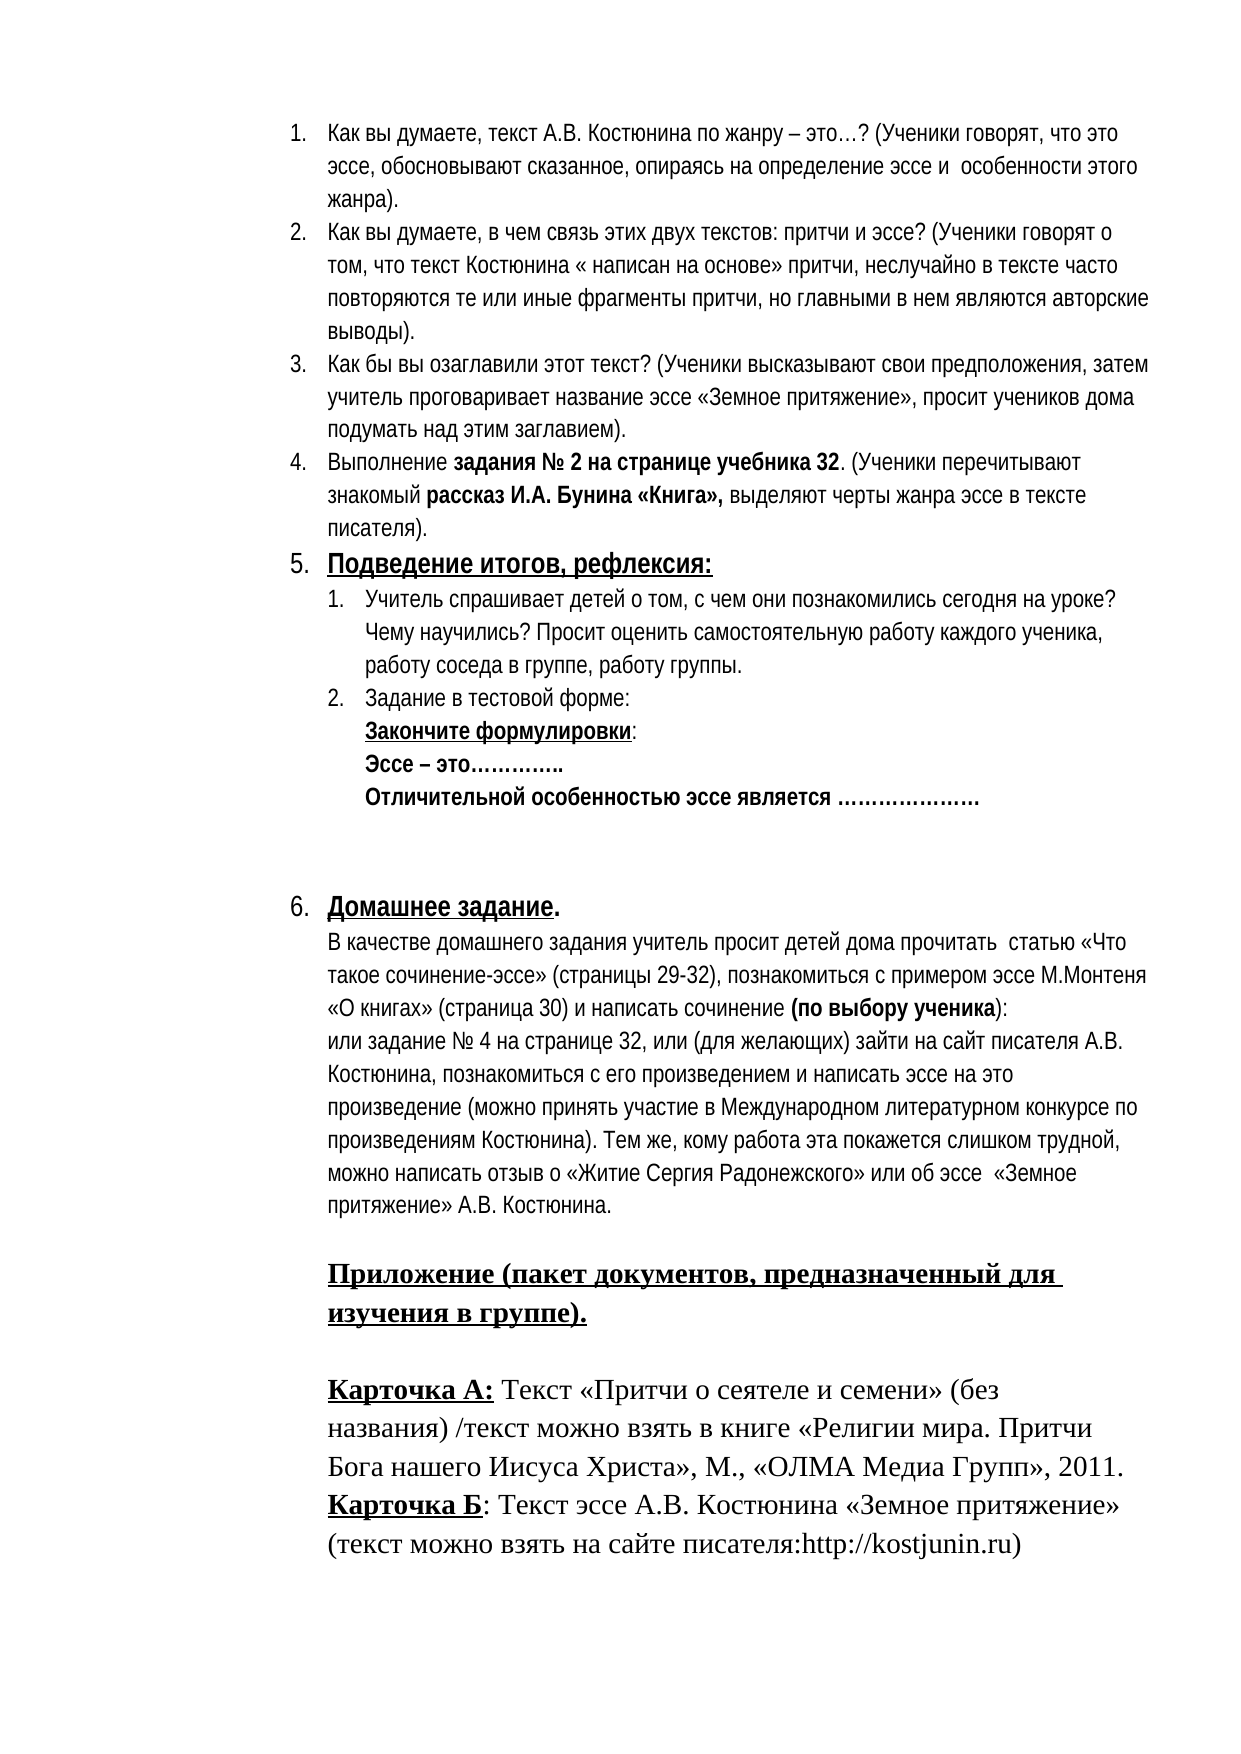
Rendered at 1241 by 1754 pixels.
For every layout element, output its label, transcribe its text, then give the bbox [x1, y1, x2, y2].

list Как бы вы озаглавили этот текст? (Ученики высказывают свои предположения, затем учитель проговаривает название эссе «Земное притяжение», просит учеников дома подумать над этим заглавием). [290, 348, 1152, 443]
list Выполнение задания № 2 на странице учебника 32. (Ученики перечитывают знакомый рассказ И.А. Бунина «Книга», выделяют черты жанра эссе в тексте писателя). [290, 447, 1152, 542]
list Отличительной особенностью эссе является ………………… [365, 782, 1152, 811]
list Подведение итогов, рефлексия: [290, 546, 1152, 579]
list В качестве домашнего задания учитель просит детей дома прочитать статью «Что такое сочинение-эссе» (страницы 29-32), познакомиться с примером эссе М.Монтеня «О книгах» (страница 30) и написать сочинение (по выбору ученика): [327, 927, 1152, 1022]
list Домашнее задание. [290, 889, 1152, 922]
list Карточка А: Текст «Притчи о сеятеле и семени» (без названия) /текст можно взять в книге «Религии мира. Притчи Бога нашего Иисуса Христа», М., «ОЛМА Медиа Групп», 2011. [327, 1372, 1152, 1482]
list Карточка Б: Текст эссе А.В. Костюнина «Земное притяжение» (текст можно взять на сайте писателя:http://kostjunin.ru) [327, 1487, 1152, 1559]
list Задание в тестовой форме: [327, 683, 1152, 712]
list Закончите формулировки: [365, 716, 1152, 745]
list Эссе – это………….. [365, 749, 1152, 778]
list Приложение (пакет документов, предназначенный для изучения в группе). [327, 1256, 1152, 1328]
list Учитель спрашивает детей о том, с чем они познакомились сегодня на уроке? Чему научились? Просит оценить самостоятельную работу каждого ученика, работу соседа в группе, работу группы. [327, 584, 1152, 679]
list Как вы думаете, текст А.В. Костюнина по жанру – это…? (Ученики говорят, что это эссе, обосновывают сказанное, опираясь на определение эссе и особенности этого жанра). [290, 118, 1152, 213]
list Как вы думаете, в чем связь этих двух текстов: притчи и эссе? (Ученики говорят о том, что текст Костюнина « написан на основе» притчи, неслучайно в тексте часто повторяются те или иные фрагменты притчи, но главными в нем являются авторские выводы). [290, 217, 1152, 344]
list или задание № 4 на странице 32, или (для желающих) зайти на сайт писателя А.В. Костюнина, познакомиться с его произведением и написать эссе на это произведение (можно принять участие в Международном литературном конкурсе по произведениям Костюнина). Тем же, кому работа эта покажется слишком трудной, можно написать отзыв о «Житие Сергия Радонежского» или об эссе «Земное притяжение» А.В. Костюнина. [327, 1026, 1152, 1219]
